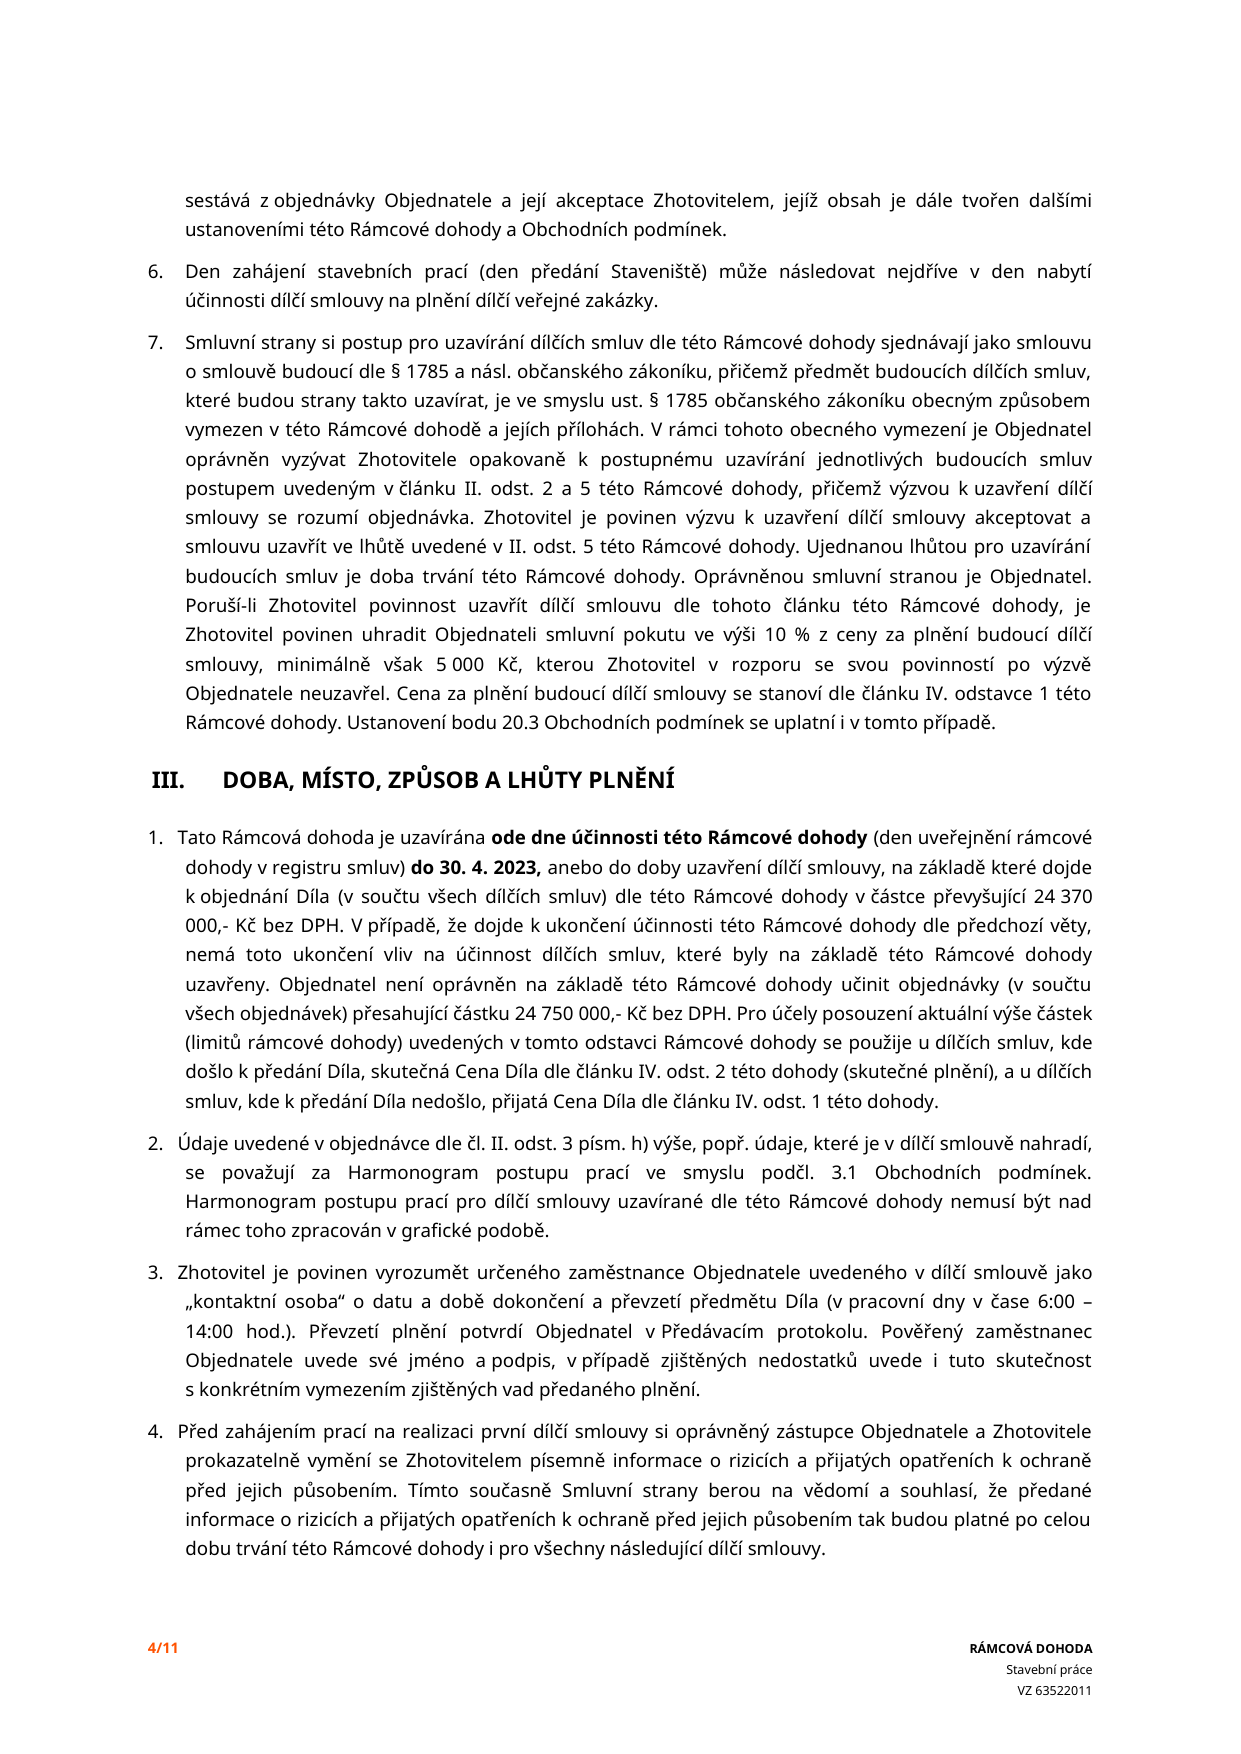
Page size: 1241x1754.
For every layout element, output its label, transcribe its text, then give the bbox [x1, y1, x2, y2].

text Zhotovitel je povinen vyrozumět určeného zaměstnance Objednatele uvedeného v dílčí smlouvě jako „kontaktní osoba“ o datu a době dokončení a převzetí předmětu Díla (v pracovní dny v čase 6:00 – 14:00 hod.). Převzetí plnění potvrdí Objednatel v Předávacím protokolu. Pověřený zaměstnanec Objednatele uvede své jméno a podpis, v případě zjištěných nedostatků uvede i tuto skutečnost s konkrétním vymezením zjištěných vad předaného plnění. [148, 1259, 1093, 1402]
text Údaje uvedené v objednávce dle čl. II. odst. 3 písm. h) výše, popř. údaje, které je v dílčí smlouvě nahradí, se považují za Harmonogram postupu prací ve smyslu podčl. 3.1 Obchodních podmínek. Harmonogram postupu prací pro dílčí smlouvy uzavírané dle této Rámcové dohody nemusí být nad rámec toho zpracován v grafické podobě. [148, 1130, 1093, 1243]
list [148, 187, 1093, 242]
list Smluvní strany si postup pro uzavírání dílčích smluv dle této Rámcové dohody sjednávají jako smlouvu o smlouvě budoucí dle § 1785 a násl. občanského zákoníku, přičemž předmět budoucích dílčích smluv, které budou strany takto uzavírat, je ve smyslu ust. § 1785 občanského zákoníku obecným způsobem vymezen v této Rámcové dohodě a jejích přílohách. V rámci tohoto obecného vymezení je Objednatel oprávněn vyzývat Zhotovitele opakovaně k postupnému uzavírání jednotlivých budoucích smluv postupem uvedeným v článku II. odst. 2 a 5 této Rámcové dohody, přičemž výzvou k uzavření dílčí smlouvy se rozumí objednávka. Zhotovitel je povinen výzvu k uzavření dílčí smlouvy akceptovat a smlouvu uzavřít ve lhůtě uvedené v II. odst. 5 této Rámcové dohody. Ujednanou lhůtou pro uzavírání budoucích smluv je doba trvání této Rámcové dohody. Oprávněnou smluvní stranou je Objednatel. Poruší-li Zhotovitel povinnost uzavřít dílčí smlouvu dle tohoto článku této Rámcové dohody, je Zhotovitel povinen uhradit Objednateli smluvní pokutu ve výši 10 % z ceny za plnění budoucí dílčí smlouvy, minimálně však 5 000 Kč, kterou Zhotovitel v rozporu se svou povinností po výzvě Objednatele neuzavřel. Cena za plnění budoucí dílčí smlouvy se stanoví dle článku IV. odstavce 1 této Rámcové dohody. Ustanovení bodu 20.3 Obchodních podmínek se uplatní i v tomto případě. [148, 329, 1093, 735]
list Den zahájení stavebních prací (den předání Staveniště) může následovat nejdříve v den nabytí účinnosti dílčí smlouvy na plnění dílčí veřejné zakázky. [148, 258, 1093, 313]
list Tato Rámcová dohoda je uzavírána ode dne účinnosti této Rámcové dohody (den uveřejnění rámcové dohody v registru smluv) do 30. 4. 2023, anebo do doby uzavření dílčí smlouvy, na základě které dojde k objednání Díla (v součtu všech dílčích smluv) dle této Rámcové dohody v částce převyšující 24 370 000,- Kč bez DPH. V případě, že dojde k ukončení účinnosti této Rámcové dohody dle předchozí věty, nemá toto ukončení vliv na účinnost dílčích smluv, které byly na základě této Rámcové dohody uzavřeny. Objednatel není oprávněn na základě této Rámcové dohody učinit objednávky (v součtu všech objednávek) přesahující částku 24 750 000,- Kč bez DPH. Pro účely posouzení aktuální výše částek (limitů rámcové dohody) uvedených v tomto odstavci Rámcové dohody se použije u dílčích smluv, kde došlo k předání Díla, skutečná Cena Díla dle článku IV. odst. 2 této dohody (skutečné plnění), a u dílčích smluv, kde k předání Díla nedošlo, přijatá Cena Díla dle článku IV. odst. 1 této dohody. [148, 825, 1093, 1114]
text Před zahájením prací na realizaci první dílčí smlouvy si oprávněný zástupce Objednatele a Zhotovitele prokazatelně vymění se Zhotovitelem písemně informace o rizicích a přijatých opatřeních k ochraně před jejich působením. Tímto současně Smluvní strany berou na vědomí a souhlasí, že předané informace o rizicích a přijatých opatřeních k ochraně před jejich působením tak budou platné po celou dobu trvání této Rámcové dohody i pro všechny následující dílčí smlouvy. [148, 1418, 1093, 1561]
list DOBA, MÍSTO, ZPŮSOB A LHŮTY PLNĚNÍ [185, 764, 1093, 795]
